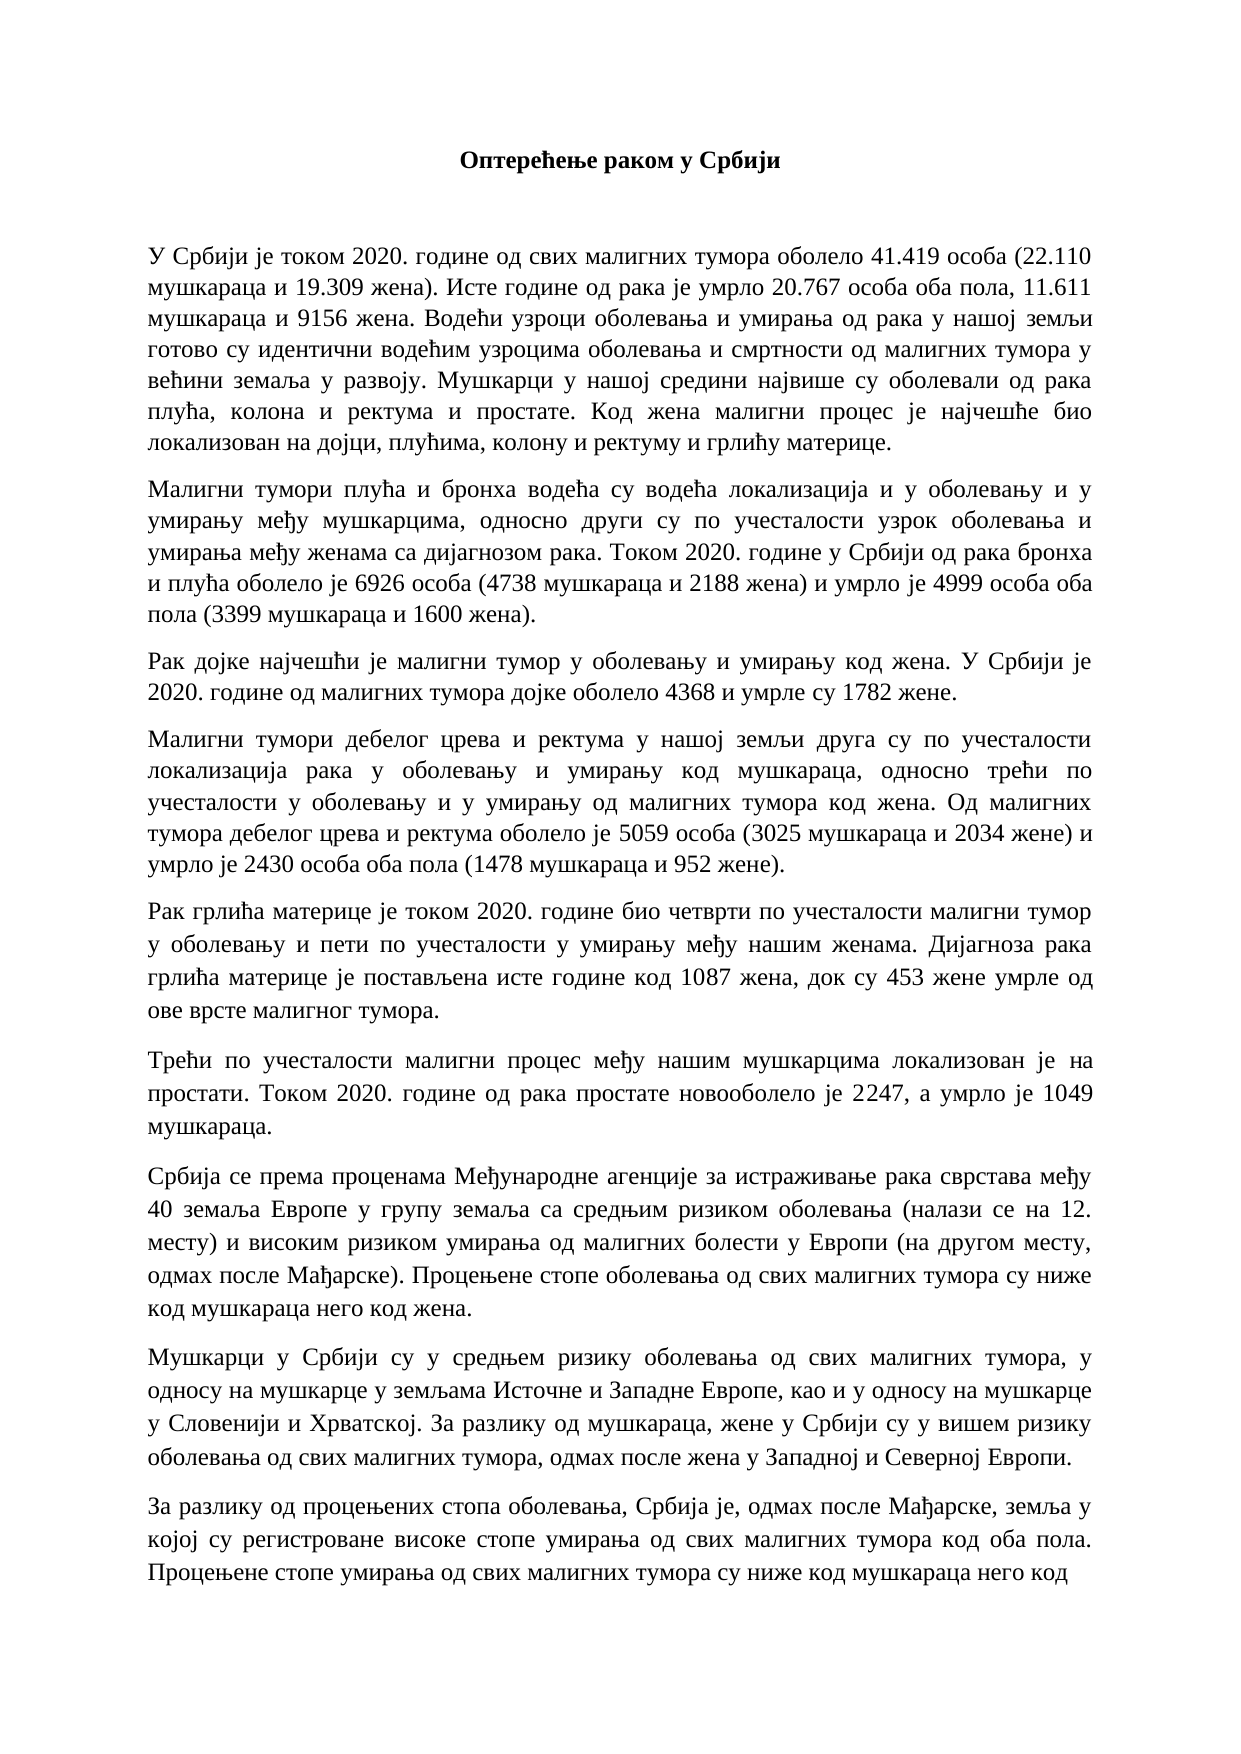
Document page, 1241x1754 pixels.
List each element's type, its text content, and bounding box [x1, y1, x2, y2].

title Оптерећење раком у Србији [457, 145, 783, 174]
text Малигни тумори дебелог црева и ректума у нашој земљи друга су по учесталости локализација рака у оболевању и умирању код мушкараца, односно трећи по учесталости у оболевању и у умирању од малигних тумора код жена. Од малигних тумора дебелог црева и ректума оболело је 5059 особа (3025 мушкараца и 2034 жене) и умрло је 2430 особа оба пола (1478 мушкараца и 952 жене). [147, 724, 1093, 877]
text Србија се према проценама Међународне агенције за истраживање рака сврстава међу 40 земаља Европе у групу земаља са средњим ризиком оболевања (налази се на 12. месту) и високим ризиком умирања од малигних болести у Европи (на другом месту, одмах после Мађарске). Процењене стопе оболевања од свих малигних тумора су ниже код мушкараца него код жена. [147, 1161, 1093, 1322]
text У Србији је током 2020. године од свих малигних тумора оболело 41.419 особа (22.110 мушкараца и 19.309 жена). Исте године од рака је умрло 20.767 особа оба пола, 11.611 мушкараца и 9156 жена. Водећи узроци оболевања и умирања од рака у нашој земљи готово су идентични водећим узроцима оболевања и смртности од малигних тумора у већини земаља у развоју. Мушкарци у нашој средини највише су оболевали од рака плућа, колона и ректума и простате. Код жена малигни процес је најчешће био локализован на дојци, плућима, колону и ректуму и грлићу материце. [147, 241, 1093, 456]
text Мушкарци у Србији су у средњем ризику оболевања од свих малигних тумора, у односу на мушкарце у земљама Источне и Западне Европе, као и у односу на мушкарце у Словенији и Хрватској. За разлику од мушкараца, жене у Србији су у вишем ризику оболевања од свих малигних тумора, одмах после жена у Западној и Северној Европи. [147, 1342, 1093, 1470]
text Рак дојке најчешћи је малигни тумор у оболевању и умирању код жена. У Србији је 2020. године од малигних тумора дојке оболело 4368 и умрлe су 1782 жене. [147, 646, 1093, 706]
text Рак грлића материце је током 2020. године био четврти по учесталости малигни тумор у оболевању и пети по учесталости у умирању међу нашим женама. Дијагноза рака грлића материце је постављена исте године код 1087 жена, док су 453 жене умрле од ове врсте малигног тумора. [147, 896, 1093, 1024]
text Трећи по учесталости малигни процес међу нашим мушкарцима локализован је на простати. Током 2020. године од рака простате новооболело је 2247, а умрло је 1049 мушкараца. [147, 1045, 1093, 1140]
text Малигни тумори плућа и бронха водећа су водећа локализација и у оболевању и у умирању међу мушкарцима, односно други су по учесталости узрок оболевања и умирања међу женама са дијагнозом рака. Током 2020. године у Србији од рака бронха и плућа оболело је 6926 особa (4738 мушкараца и 2188 жена) и умрло је 4999 особa оба пола (3399 мушкараца и 1600 жена). [147, 474, 1093, 627]
text За разлику од процењених стопа оболевања, Србија је, одмах после Мађарске, земља у којој су регистроване високе стопе умирања од свих малигних тумора код оба пола. Процењене стопе умирања од свих малигних тумора су ниже код мушкараца него код [147, 1491, 1093, 1586]
